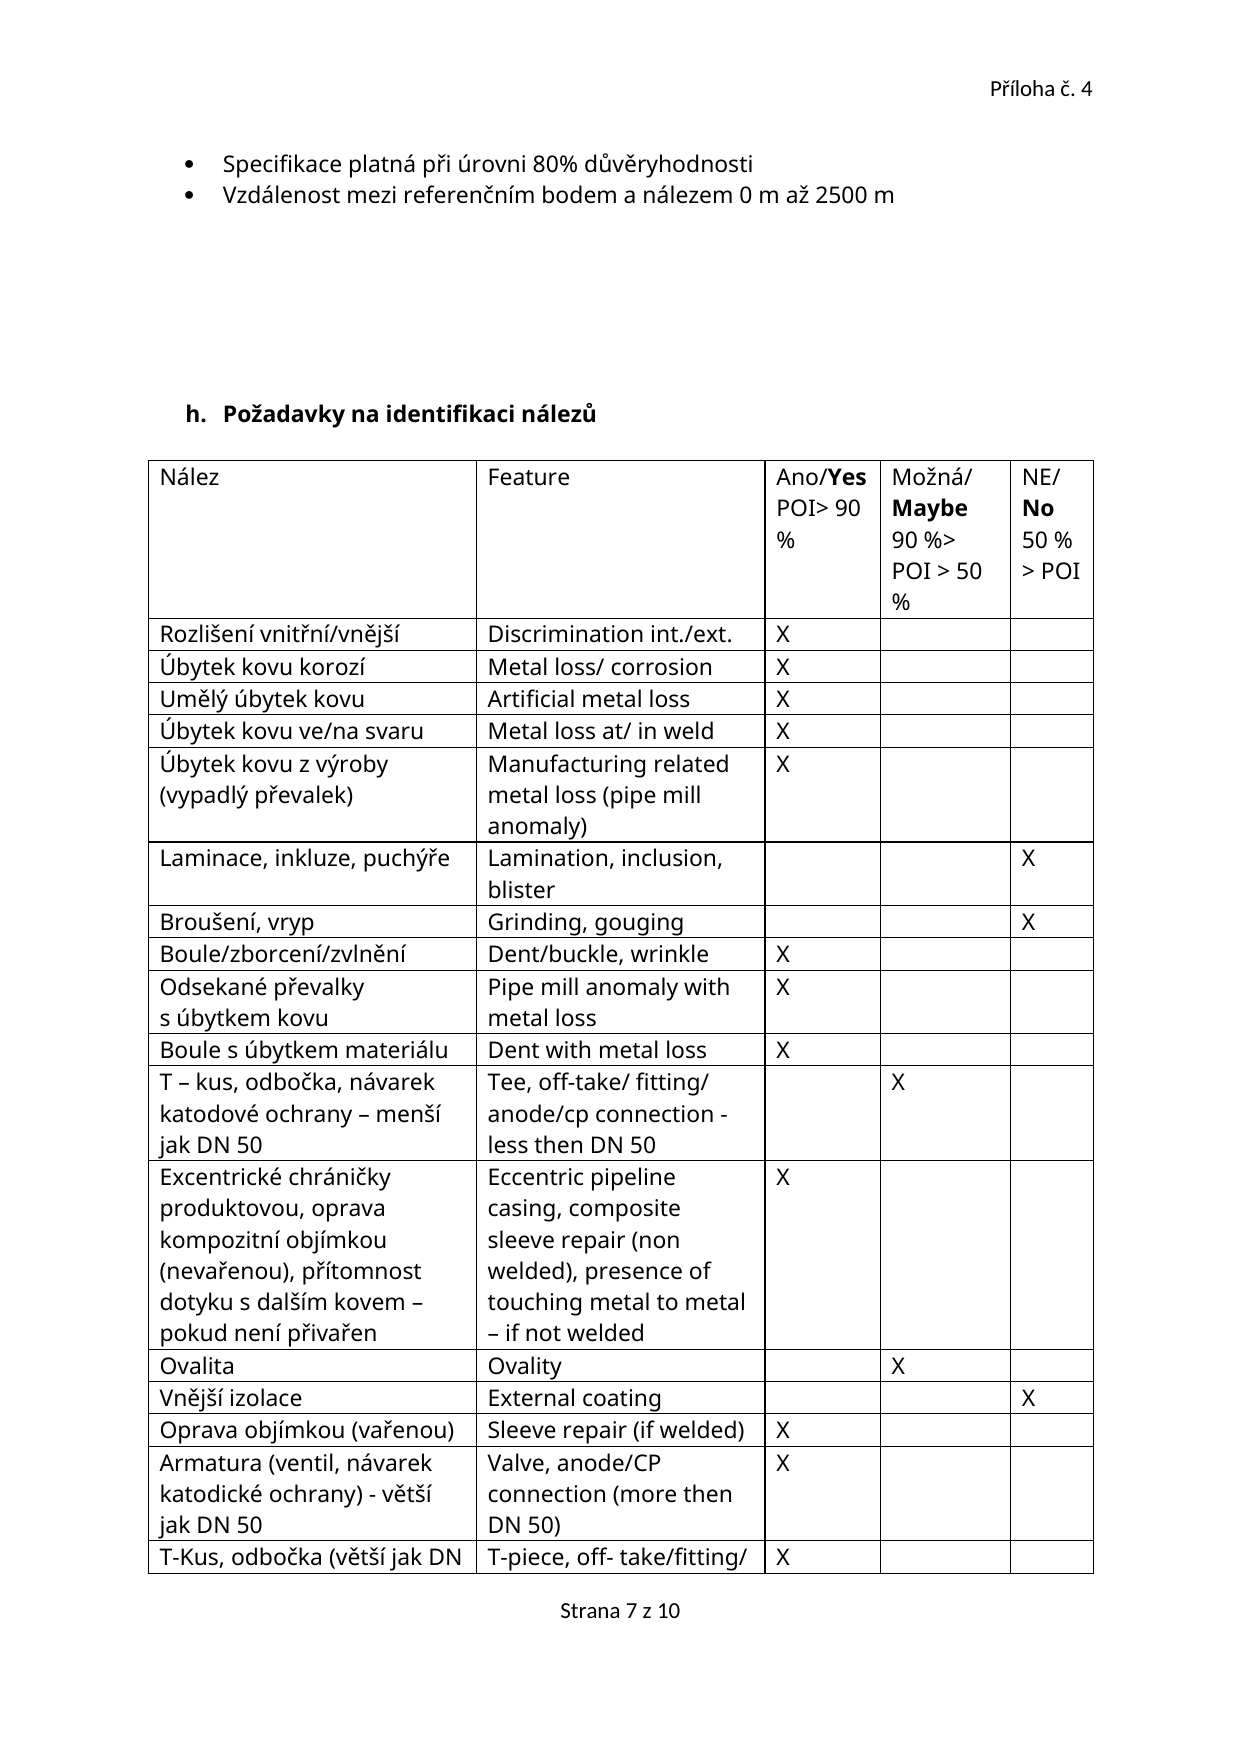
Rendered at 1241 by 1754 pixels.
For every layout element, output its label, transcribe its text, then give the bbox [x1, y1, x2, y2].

table_cell [766, 843, 880, 905]
table_cell Eccentric pipeline casing, composite sleeve repair (non welded), presence of touching metal to metal – if not welded [477, 1161, 764, 1349]
table_cell X [881, 1066, 1010, 1160]
table_cell X [1011, 906, 1093, 937]
table_cell Armatura (ventil, návarek katodické ochrany) - větší jak DN 50 [149, 1447, 476, 1540]
table_cell Dent with metal loss [477, 1034, 764, 1065]
table_cell [881, 748, 1010, 841]
table_cell Excentrické chráničky produktovou, oprava kompozitní objímkou (nevařenou), přítomnost dotyku s dalším kovem – pokud není přivařen [149, 1161, 476, 1349]
table_cell [881, 843, 1010, 905]
table_cell [881, 938, 1010, 969]
table_cell External coating [477, 1382, 764, 1413]
table_header NE/ No 50 % > POI [1011, 461, 1093, 617]
table_cell Odsekané převalky s úbytkem kovu [149, 971, 476, 1033]
table_cell [766, 1350, 880, 1381]
table_cell Ovalita [149, 1350, 476, 1381]
table_cell Rozlišení vnitřní/vnější [149, 619, 476, 650]
table_cell Tee, off-take/ fitting/ anode/cp connection - less then DN 50 [477, 1066, 764, 1160]
table_cell X [766, 938, 880, 969]
table_cell [1011, 938, 1093, 969]
table_cell [881, 1382, 1010, 1413]
table_cell Valve, anode/CP connection (more then DN 50) [477, 1447, 764, 1540]
table_cell Úbytek kovu ve/na svaru [149, 715, 476, 747]
table_cell Lamination, inclusion, blister [477, 843, 764, 905]
table_cell [881, 683, 1010, 714]
table_cell Úbytek kovu korozí [149, 651, 476, 682]
table_cell [881, 1541, 1010, 1573]
table_cell Laminace, inkluze, puchýře [149, 843, 476, 905]
list Požadavky na identifikaci nálezů [185, 398, 1093, 429]
table_cell X [1011, 843, 1093, 905]
table_cell Dent/buckle, wrinkle [477, 938, 764, 969]
table_cell [881, 971, 1010, 1033]
table_cell [881, 619, 1010, 650]
table_cell [1011, 1447, 1093, 1540]
table_cell Úbytek kovu z výroby (vypadlý převalek) [149, 748, 476, 841]
table_cell [881, 1414, 1010, 1446]
table_cell X [766, 683, 880, 714]
table_cell [1011, 683, 1093, 714]
table_cell Umělý úbytek kovu [149, 683, 476, 714]
table_cell [881, 651, 1010, 682]
table_cell [1011, 748, 1093, 841]
table_cell X [881, 1350, 1010, 1381]
table_cell Vnější izolace [149, 1382, 476, 1413]
table_cell X [766, 1034, 880, 1065]
table_cell X [766, 1541, 880, 1573]
table_cell [881, 1034, 1010, 1065]
table_cell X [766, 748, 880, 841]
table_cell Boule s úbytkem materiálu [149, 1034, 476, 1065]
table_header Ano/Yes POI> 90 % [766, 461, 880, 617]
table_cell X [766, 1161, 880, 1349]
table_header Feature [477, 461, 764, 617]
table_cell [149, 1541, 476, 1573]
table_cell Sleeve repair (if welded) [477, 1414, 764, 1446]
table_cell X [766, 651, 880, 682]
table_cell [766, 906, 880, 937]
table_cell X [766, 1414, 880, 1446]
table_cell Discrimination int./ext. [477, 619, 764, 650]
table_cell [766, 1382, 880, 1413]
table_cell Pipe mill anomaly with metal loss [477, 971, 764, 1033]
list Vzdálenost mezi referenčním bodem a nálezem 0 m až 2500 m [185, 179, 1093, 210]
table_cell X [766, 971, 880, 1033]
table_cell X [766, 619, 880, 650]
table_header Nález [149, 461, 476, 617]
table_cell Oprava objímkou (vařenou) [149, 1414, 476, 1446]
table_cell [1011, 1541, 1093, 1573]
table_cell Grinding, gouging [477, 906, 764, 937]
table_cell Boule/zborcení/zvlnění [149, 938, 476, 969]
table_cell X [766, 1447, 880, 1540]
table_cell [1011, 619, 1093, 650]
table_cell Artificial metal loss [477, 683, 764, 714]
table_cell [881, 1161, 1010, 1349]
table_cell [1011, 1034, 1093, 1065]
table_cell [1011, 715, 1093, 747]
table_cell X [1011, 1382, 1093, 1413]
table_cell [1011, 971, 1093, 1033]
table_cell [766, 1066, 880, 1160]
table_cell [1011, 1350, 1093, 1381]
list Specifikace platná při úrovni 80% důvěryhodnosti [185, 148, 1093, 179]
table_cell X [766, 715, 880, 747]
table_cell [1011, 1066, 1093, 1160]
table_cell Broušení, vryp [149, 906, 476, 937]
table_cell [1011, 651, 1093, 682]
table_cell Ovality [477, 1350, 764, 1381]
table_cell [881, 1447, 1010, 1540]
table_cell Metal loss/ corrosion [477, 651, 764, 682]
table_cell T – kus, odbočka, návarek katodové ochrany – menší jak DN 50 [149, 1066, 476, 1160]
table_cell Manufacturing related metal loss (pipe mill anomaly) [477, 748, 764, 841]
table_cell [477, 1541, 764, 1573]
table_header Možná/Maybe 90 %> POI > 50 % [881, 461, 1010, 617]
table_cell [881, 715, 1010, 747]
table_cell [881, 906, 1010, 937]
table_cell [1011, 1161, 1093, 1349]
table_cell Metal loss at/ in weld [477, 715, 764, 747]
table_cell [1011, 1414, 1093, 1446]
